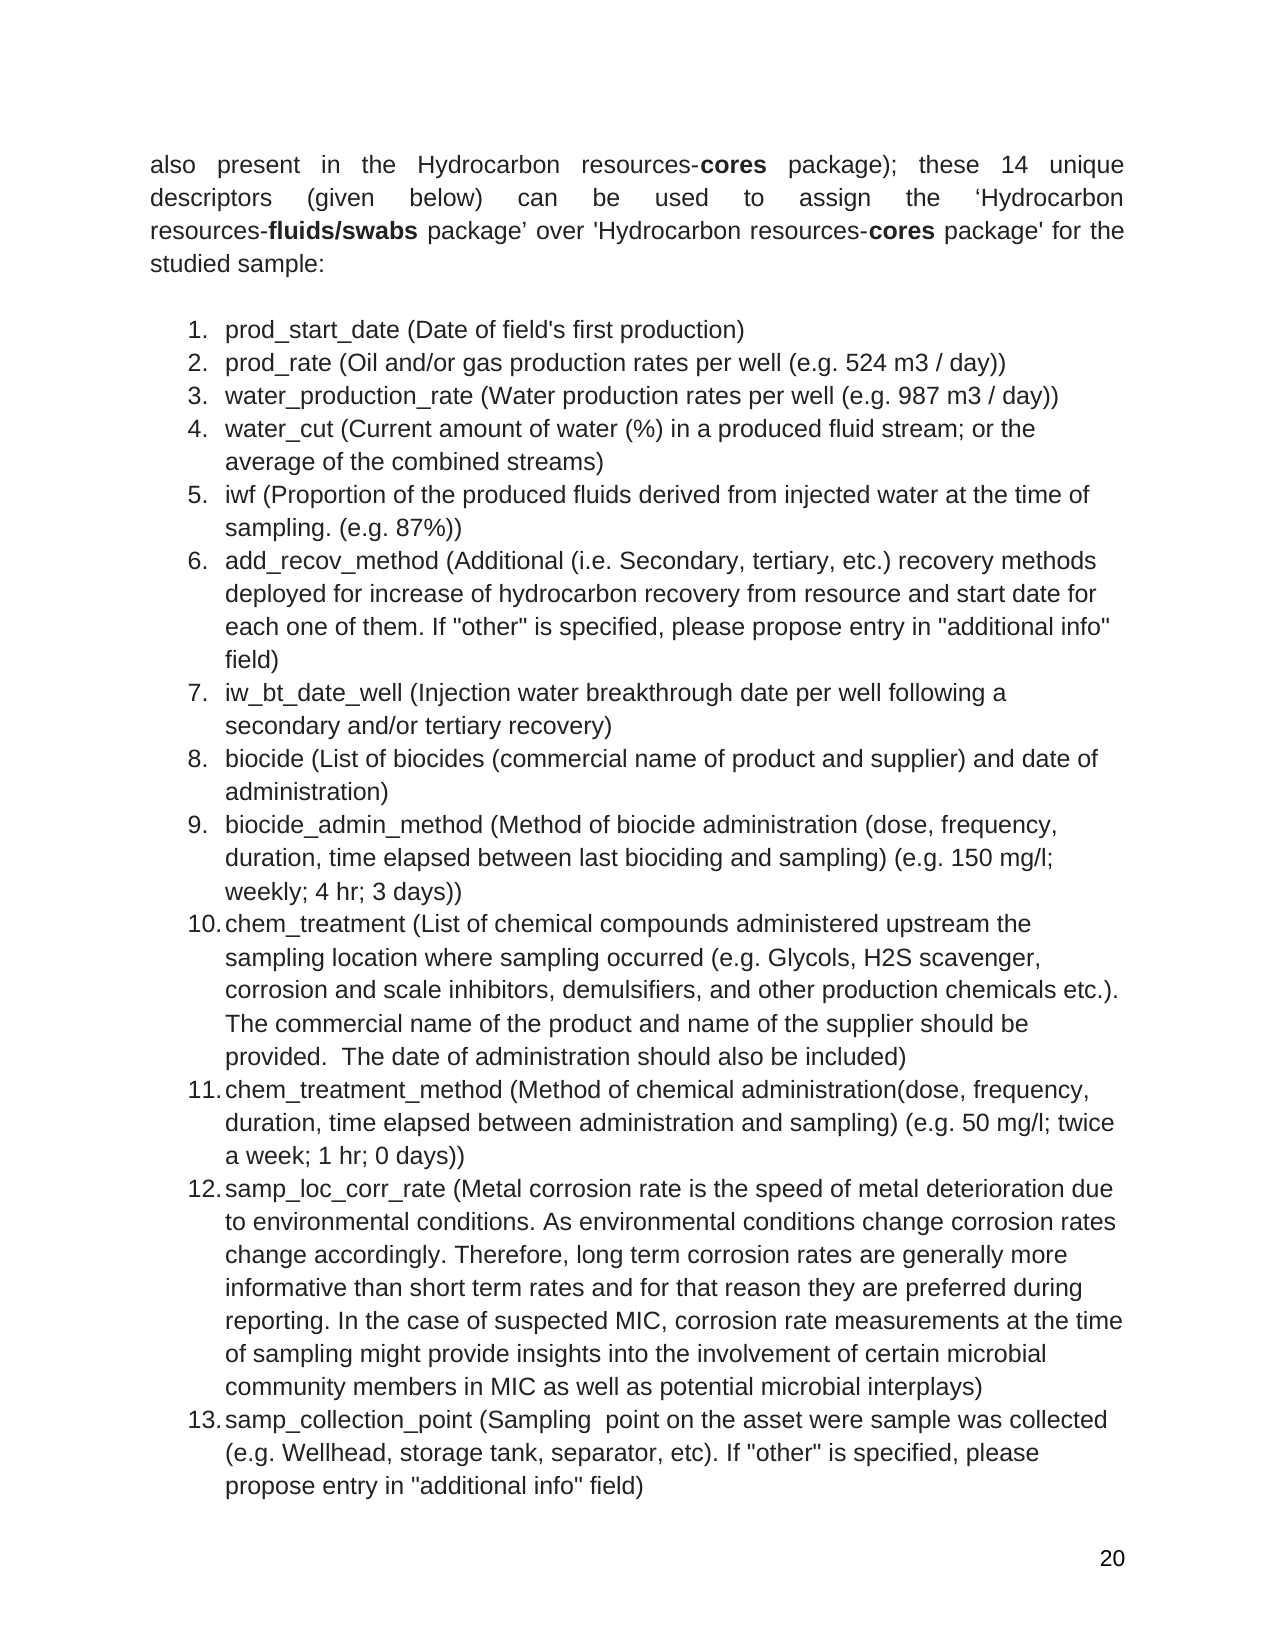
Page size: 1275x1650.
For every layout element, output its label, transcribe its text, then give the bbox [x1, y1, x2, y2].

list add_recov_method (Additional (i.e. Secondary, tertiary, etc.) recovery methods deployed for increase of hydrocarbon recovery from resource and start date for each one of them. If "other" is specified, please propose entry in "additional info" field) [187, 546, 1125, 674]
list iw_bt_date_well (Injection water breakthrough date per well following a secondary and/or tertiary recovery) [187, 678, 1125, 740]
list water_production_rate (Water production rates per well (e.g. 987 m3 / day)) [187, 381, 1125, 410]
list samp_loc_corr_rate (Metal corrosion rate is the speed of metal deterioration due to environmental conditions. As environmental conditions change corrosion rates change accordingly. Therefore, long term corrosion rates are generally more informative than short term rates and for that reason they are preferred during reporting. In the case of suspected MIC, corrosion rate measurements at the time of sampling might provide insights into the involvement of certain microbial community members in MIC as well as potential microbial interplays) [187, 1174, 1125, 1401]
list prod_rate (Oil and/or gas production rates per well (e.g. 524 m3 / day)) [187, 348, 1125, 377]
list water_cut (Current amount of water (%) in a produced fluid stream; or the average of the combined streams) [187, 414, 1125, 476]
list samp_collection_point (Sampling point on the asset were sample was collected (e.g. Wellhead, storage tank, separator, etc). If "other" is specified, please propose entry in "additional info" field) [187, 1405, 1125, 1499]
list biocide_admin_method (Method of biocide administration (dose, frequency, duration, time elapsed between last biociding and sampling) (e.g. 150 mg/l; weekly; 4 hr; 3 days)) [187, 810, 1125, 905]
list iwf (Proportion of the produced fluids derived from injected water at the time of sampling. (e.g. 87%)) [187, 480, 1125, 542]
list prod_start_date (Date of field's first production) [187, 315, 1125, 344]
list biocide (List of biocides (commercial name of product and supplier) and date of administration) [187, 744, 1125, 806]
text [150, 150, 1125, 278]
list chem_treatment_method (Method of chemical administration(dose, frequency, duration, time elapsed between administration and sampling) (e.g. 50 mg/l; twice a week; 1 hr; 0 days)) [187, 1074, 1125, 1169]
list chem_treatment (List of chemical compounds administered upstream the sampling location where sampling occurred (e.g. Glycols, H2S scavenger, corrosion and scale inhibitors, demulsifiers, and other production chemicals etc.). The commercial name of the product and name of the supplier should be provided. The date of administration should also be included) [187, 909, 1125, 1070]
